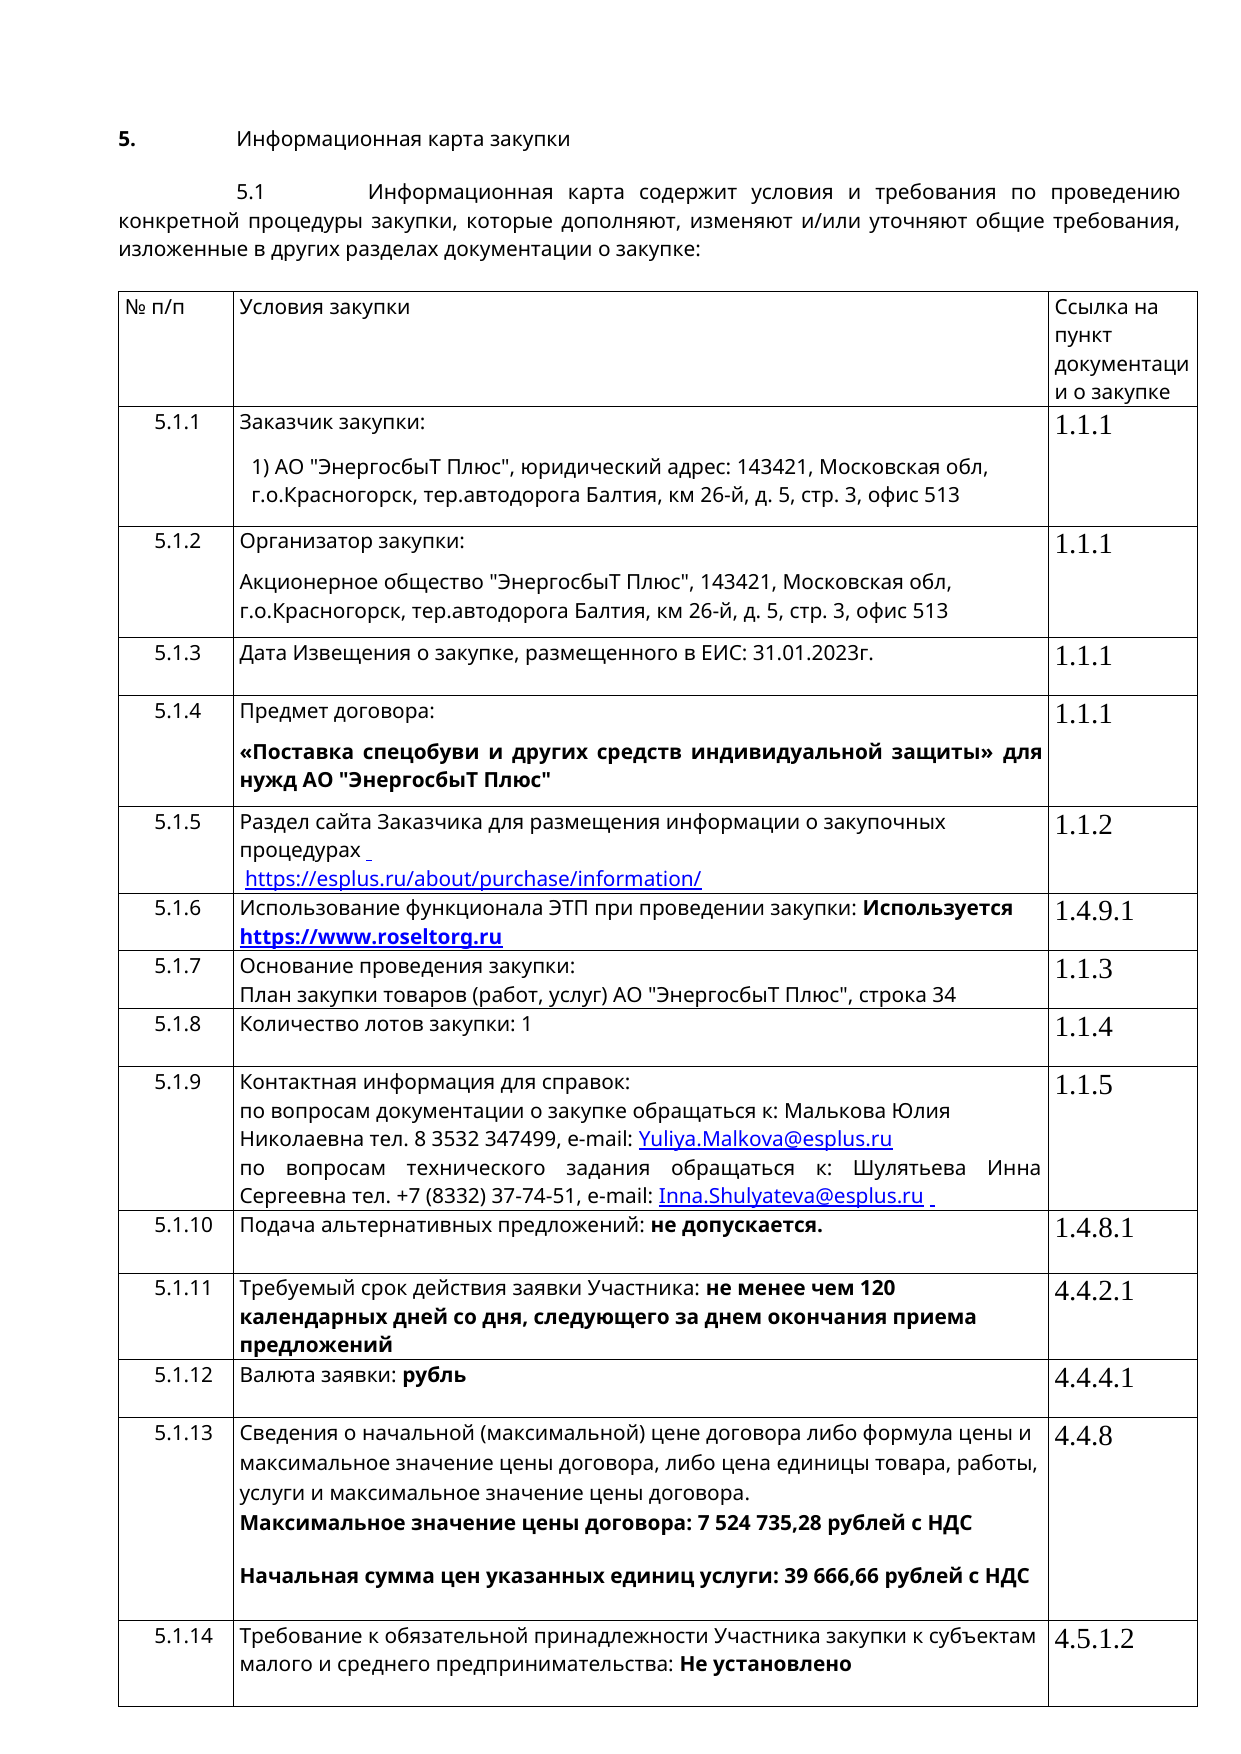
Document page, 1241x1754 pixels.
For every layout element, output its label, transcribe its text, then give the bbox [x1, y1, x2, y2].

table_cell 4.5.1.2 [1049, 1621, 1197, 1706]
table_cell [119, 696, 233, 806]
table_cell 1.1.2 [1049, 807, 1197, 892]
table_cell 1.1.4 [1049, 1009, 1197, 1066]
table_cell [119, 951, 233, 1008]
table_cell [119, 1621, 233, 1706]
table_cell [119, 1067, 233, 1209]
table_header Ссылка на пункт документации о закупке [1049, 292, 1197, 406]
table_cell [119, 1274, 233, 1359]
table_cell [119, 407, 233, 526]
table_cell Контактная информация для справок: по вопросам документации о закупке обращаться к: Малькова Юлия Николаевна тел. 8 3532 347499, e-mail: Yuliya.Malkova@esplus.ru по вопросам технического задания обращаться к: Шулятьева Инна Сергеевна тел. +7 (8332) 37-74-51, e-mail: Inna.Shulyateva@esplus.ru [234, 1067, 1048, 1209]
table_cell 1.1.1 [1049, 527, 1197, 637]
table_cell 1.1.1 [1049, 638, 1197, 695]
table_cell 1.4.7.1 [1049, 1211, 1197, 1272]
table_cell 1.1.5 [1049, 1067, 1197, 1209]
table_cell Использование функционала ЭТП при проведении закупки: Используется https://www.roseltorg.ru [234, 894, 1048, 950]
table_cell Раздел сайта Заказчика для размещения информации о закупочных процедурах https://esplus.ru/about/purchase/information/ [234, 807, 1048, 892]
table_cell [119, 1418, 233, 1620]
subtitle Информационная карта закупки [118, 124, 1181, 152]
table_cell 4.4.4.1 [1049, 1360, 1197, 1417]
table_cell 1.1.1 [1049, 696, 1197, 806]
table_cell Основание проведения закупки: План закупки товаров (работ, услуг) АО "ЭнергосбыТ Плюс", строка 34 [234, 951, 1048, 1008]
table_cell Заказчик закупки: 1) АО "ЭнергосбыТ Плюс", юридический адрес: 143421, Московская обл, г.о.Красногорск, тер.автодорога Балтия, км 26-й, д. 5, стр. 3, офис 513 [234, 407, 1048, 526]
table_cell [119, 807, 233, 892]
table_cell [119, 527, 233, 637]
table_cell 1.1.3 [1049, 951, 1197, 1008]
table_cell [119, 894, 233, 950]
table_cell [119, 638, 233, 695]
table_cell Предмет договора: «Поставка спецобуви и других средств индивидуальной защиты» для нужд АО "ЭнергосбыТ Плюс" [234, 696, 1048, 806]
table_cell 1.1.1 [1049, 407, 1197, 526]
table_cell [119, 1009, 233, 1066]
table_cell Валюта заявки: рубль [234, 1360, 1048, 1417]
table_cell Организатор закупки: Акционерное общество "ЭнергосбыТ Плюс", 143421, Московская обл, г.о.Красногорск, тер.автодорога Балтия, км 26-й, д. 5, стр. 3, офис 513 [234, 527, 1048, 637]
table_cell 4.4.2.1 [1049, 1274, 1197, 1359]
table_cell Подача альтернативных предложений: не допускается. [234, 1211, 1048, 1272]
table_cell Количество лотов закупки: 1 [234, 1009, 1048, 1066]
table_cell 1.4.8.1 [1049, 894, 1197, 950]
table_cell Дата Извещения о закупке, размещенного в ЕИС: 31.01.2023г. [234, 638, 1048, 695]
table_cell [119, 1360, 233, 1417]
table_cell Требование к обязательной принадлежности Участника закупки к субъектам малого и среднего предпринимательства: Не установлено [234, 1621, 1048, 1706]
table_cell Сведения о начальной (максимальной) цене договора либо формула цены и максимальное значение цены договора, либо цена единицы товара, работы, услуги и максимальное значение цены договора. Максимальное значение цены договора: 7 524 735,28 рублей с НДС Начальная сумма цен указанных единиц услуги: 39 666,66 рублей с НДС [234, 1418, 1048, 1620]
table_header № п/п [119, 292, 233, 406]
table_header Условия закупки [234, 292, 1048, 406]
table_cell [119, 1211, 233, 1272]
table_cell Требуемый срок действия заявки Участника: не менее чем 120 календарных дней со дня, следующего за днем окончания приема предложений [234, 1274, 1048, 1359]
text 5.1 Информационная карта содержит условия и требования по проведению конкретной процедуры закупки, которые дополняют, изменяют и/или уточняют общие требования, изложенные в других разделах документации о закупке: [118, 177, 1181, 263]
table_cell 4.4.5.1 [1049, 1418, 1197, 1620]
